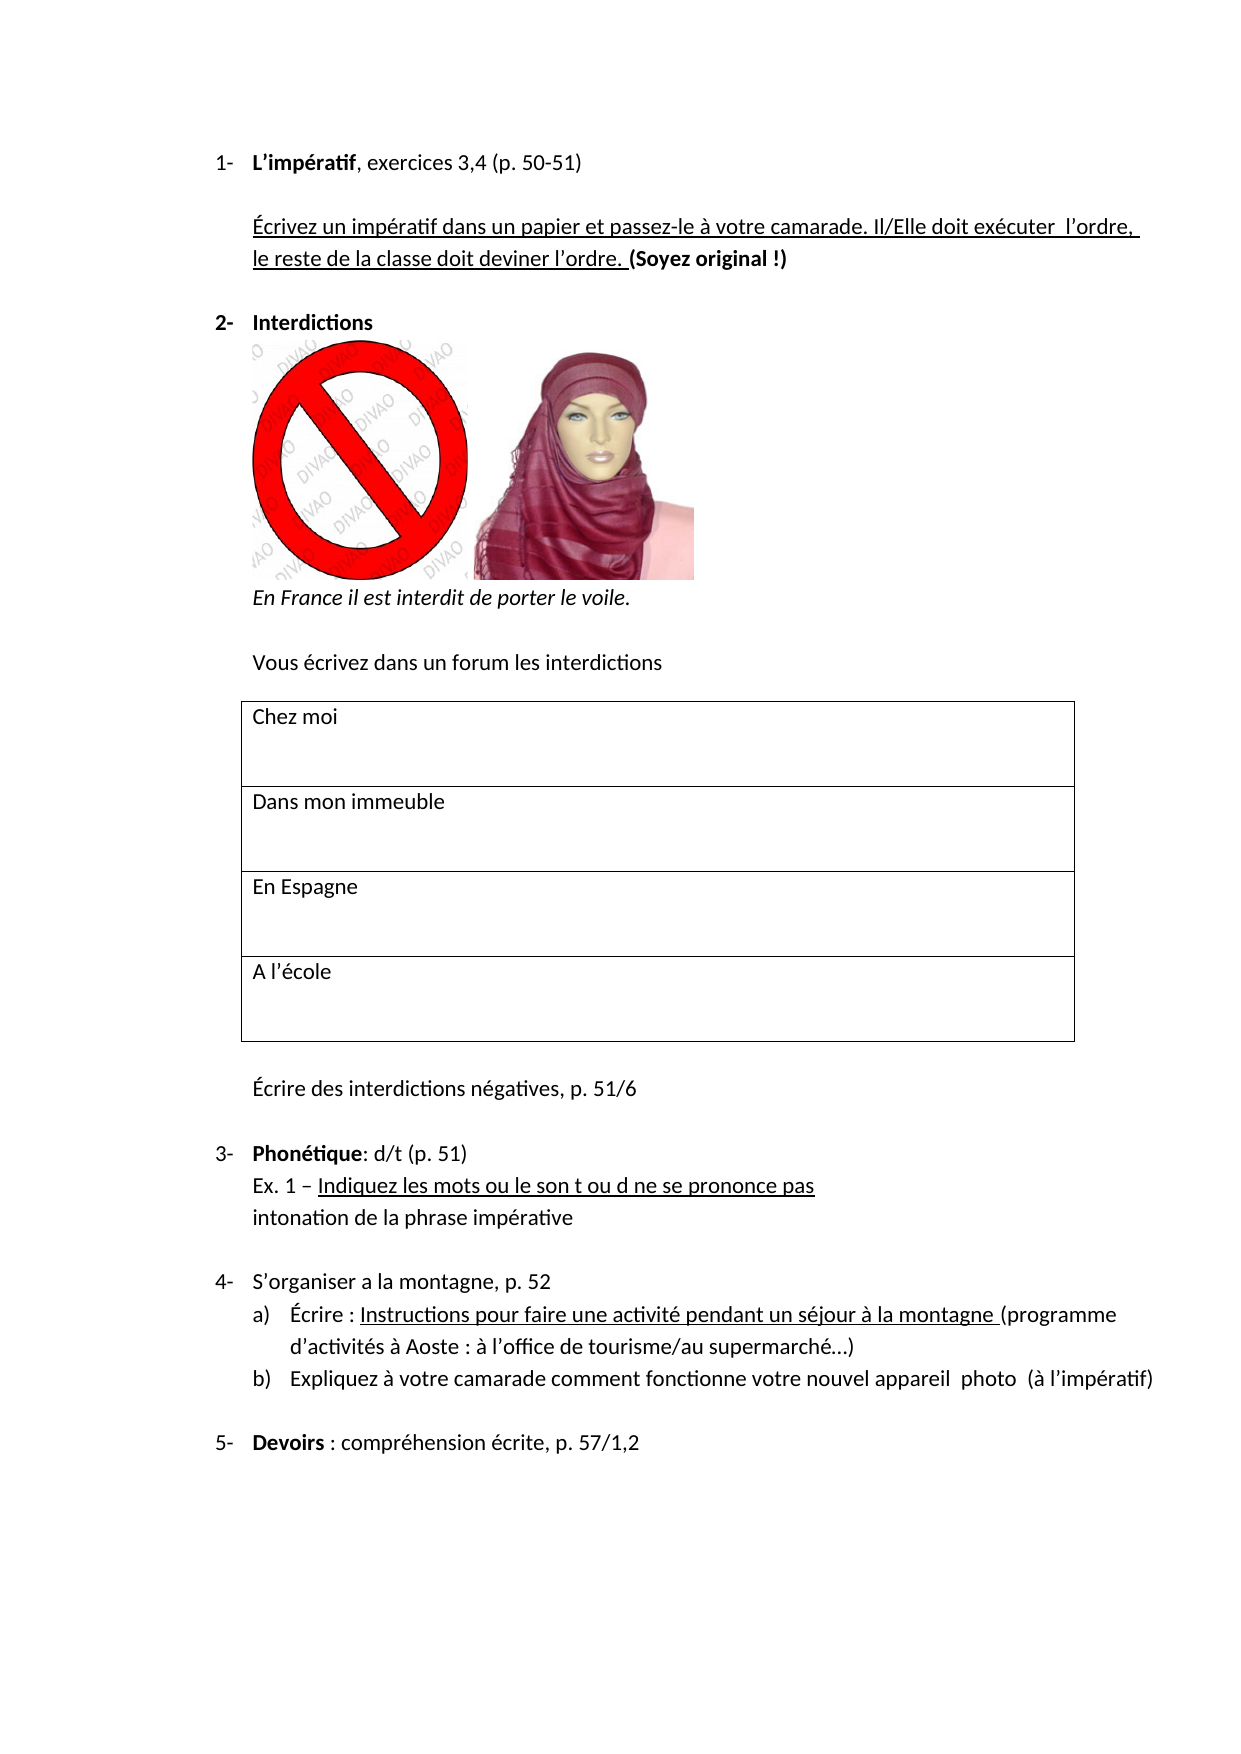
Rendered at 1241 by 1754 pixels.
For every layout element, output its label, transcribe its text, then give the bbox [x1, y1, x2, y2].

picture [473, 350, 694, 580]
list Phonétique: d/t (p. 51) [215, 1139, 1063, 1167]
picture [252, 340, 468, 580]
table_cell A l’école [242, 957, 1074, 1041]
table_header Chez moi [242, 702, 1074, 786]
list Devoirs : compréhension écrite, p. 57/1,2 [215, 1428, 1063, 1456]
list Écrivez un impératif dans un papier et passez-le à votre camarade. Il/Elle doit exécuter l’ordre, le reste de la classe doit deviner l’ordre. (Soyez original !) [252, 212, 1152, 272]
list intonation de la phrase impérative [252, 1203, 1063, 1231]
list Écrire : Instructions pour faire une activité pendant un séjour à la montagne (programme d’activités à Aoste : à l’office de tourisme/au supermarché…) [252, 1300, 1181, 1360]
list Écrire des interdictions négatives, p. 51/6 [252, 1074, 1063, 1102]
list En France il est interdit de porter le voile. [252, 583, 1063, 611]
list Ex. 1 – Indiquez les mots ou le son t ou d ne se prononce pas [252, 1171, 1063, 1199]
list L’impératif, exercices 3,4 (p. 50-51) [215, 148, 1063, 176]
list Vous écrivez dans un forum les interdictions [252, 648, 1063, 676]
list S’organiser a la montagne, p. 52 [215, 1267, 1063, 1296]
list Expliquez à votre camarade comment fonctionne votre nouvel appareil photo (à l’impératif) [252, 1364, 1181, 1392]
table_cell En Espagne [242, 872, 1074, 956]
table_cell Dans mon immeuble [242, 787, 1074, 871]
list Interdictions [215, 308, 1063, 337]
